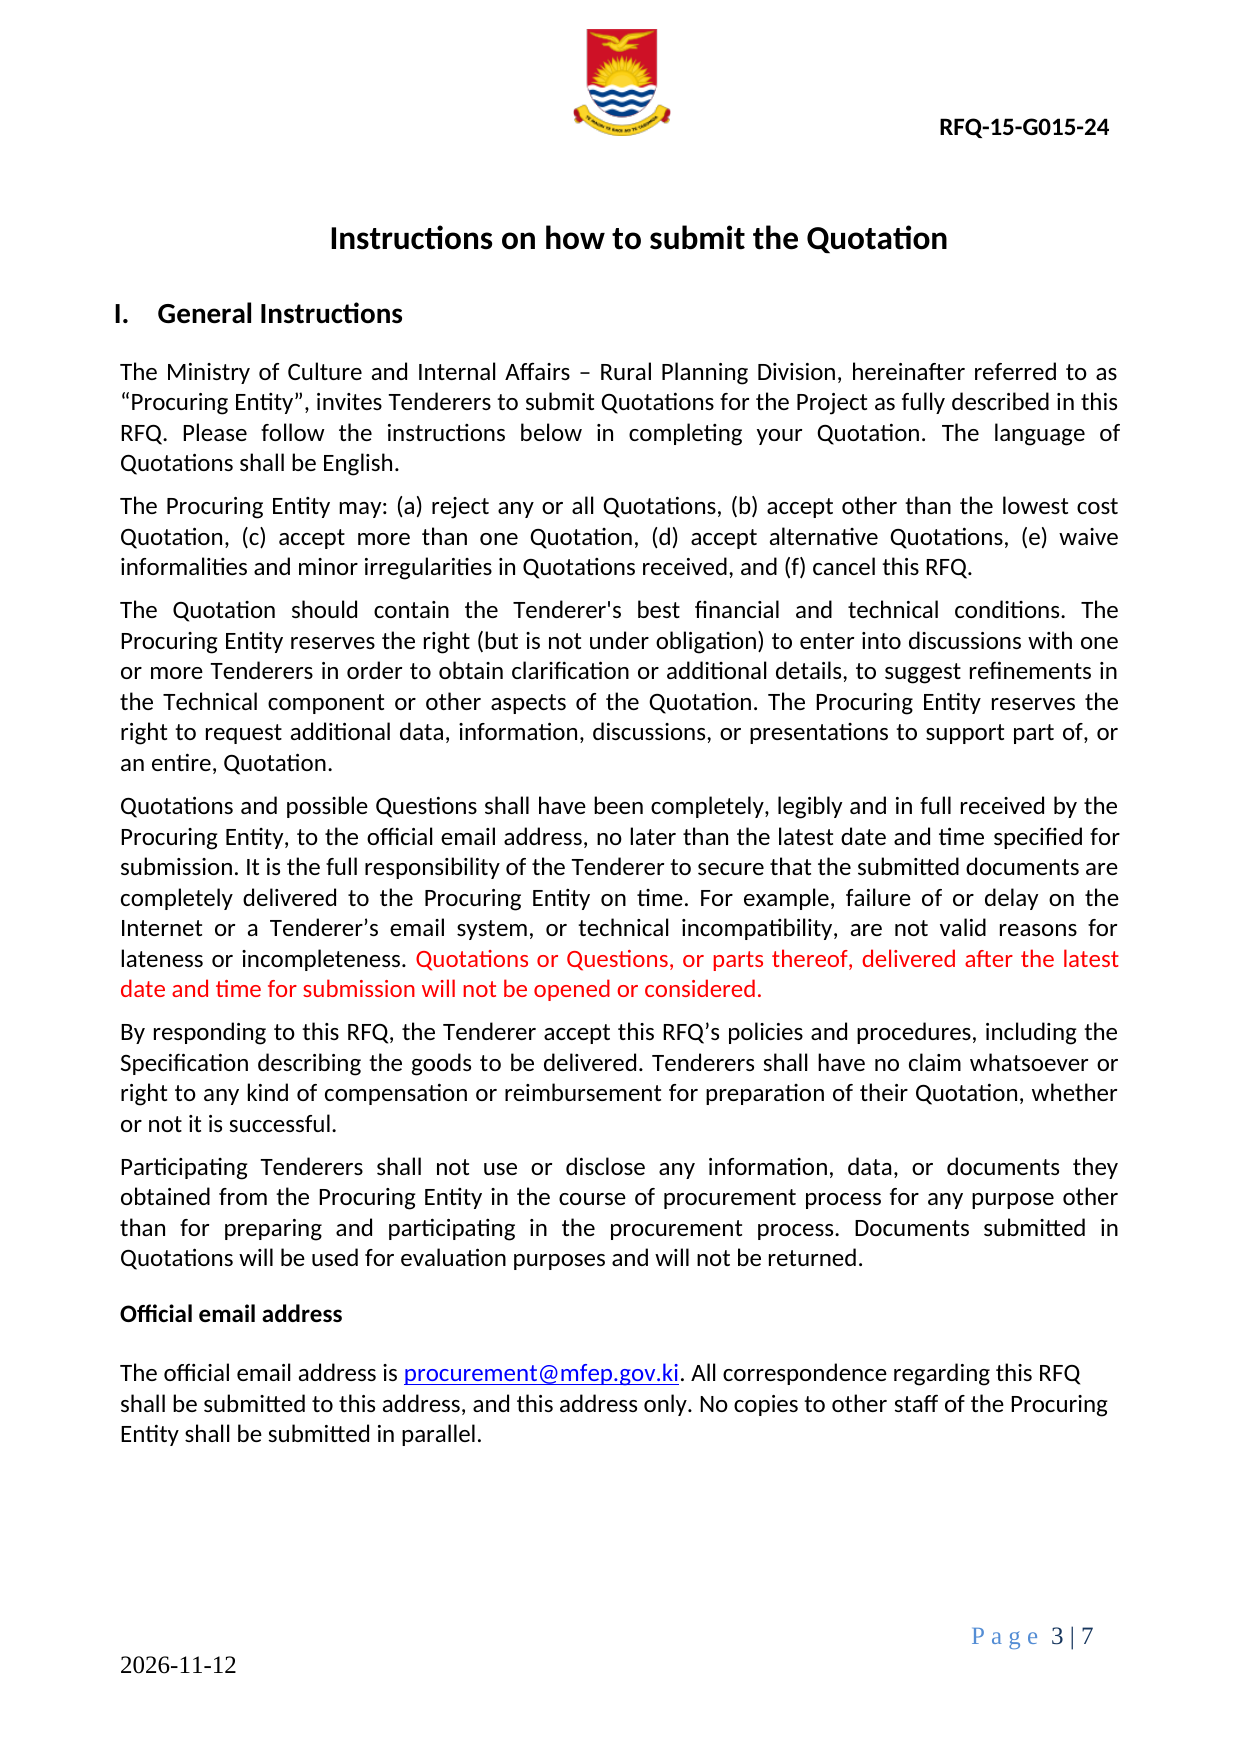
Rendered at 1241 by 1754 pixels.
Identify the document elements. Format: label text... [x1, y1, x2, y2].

text Participating Tenderers shall not use or disclose any information, data, or documents they obtained from the Procuring Entity in the course of procurement process for any purpose other than for preparing and participating in the procurement process. Documents submitted in Quotations will be used for evaluation purposes and will not be returned. [120, 1151, 1120, 1273]
picture [573, 29, 671, 136]
subtitle General Instructions [129, 295, 1120, 331]
text The Ministry of Culture and Internal Affairs – Rural Planning Division, hereinafter referred to as “Procuring Entity”, invites Tenderers to submit Quotations for the Project as fully described in this RFQ. Please follow the instructions below in completing your Quotation. The language of Quotations shall be English. [120, 356, 1120, 478]
text The Procuring Entity may: (a) reject any or all Quotations, (b) accept other than the lowest cost Quotation, (c) accept more than one Quotation, (d) accept alternative Quotations, (e) waive informalities and minor irregularities in Quotations received, and (f) cancel this RFQ. [120, 490, 1120, 582]
subtitle Instructions on how to submit the Quotation [157, 217, 1120, 258]
text Quotations and possible Questions shall have been completely, legibly and in full received by the Procuring Entity, to the official email address, no later than the latest date and time specified for submission. It is the full responsibility of the Tenderer to secure that the submitted documents are completely delivered to the Procuring Entity on time. For example, failure of or delay on the Internet or a Tenderer’s email system, or technical incompatibility, are not valid reasons for lateness or incompleteness. Quotations or Questions, or parts thereof, delivered after the latest date and time for submission will not be opened or considered. [120, 790, 1120, 1004]
text By responding to this RFQ, the Tenderer accept this RFQ’s policies and procedures, including the Specification describing the goods to be delivered. Tenderers shall have no claim whatsoever or right to any kind of compensation or reimbursement for preparation of their Quotation, whether or not it is successful. [120, 1016, 1120, 1138]
subtitle Official email address [120, 1298, 1120, 1328]
text The Quotation should contain the Tenderer's best financial and technical conditions. The Procuring Entity reserves the right (but is not under obligation) to enter into discussions with one or more Tenderers in order to obtain clarification or additional details, to suggest refinements in the Technical component or other aspects of the Quotation. The Procuring Entity reserves the right to request additional data, information, discussions, or presentations to support part of, or an entire, Quotation. [120, 594, 1120, 778]
text The official email address is procurement@mfep.gov.ki. All correspondence regarding this RFQ shall be submitted to this address, and this address only. No copies to other staff of the Procuring Entity shall be submitted in parallel. [120, 1358, 1120, 1449]
